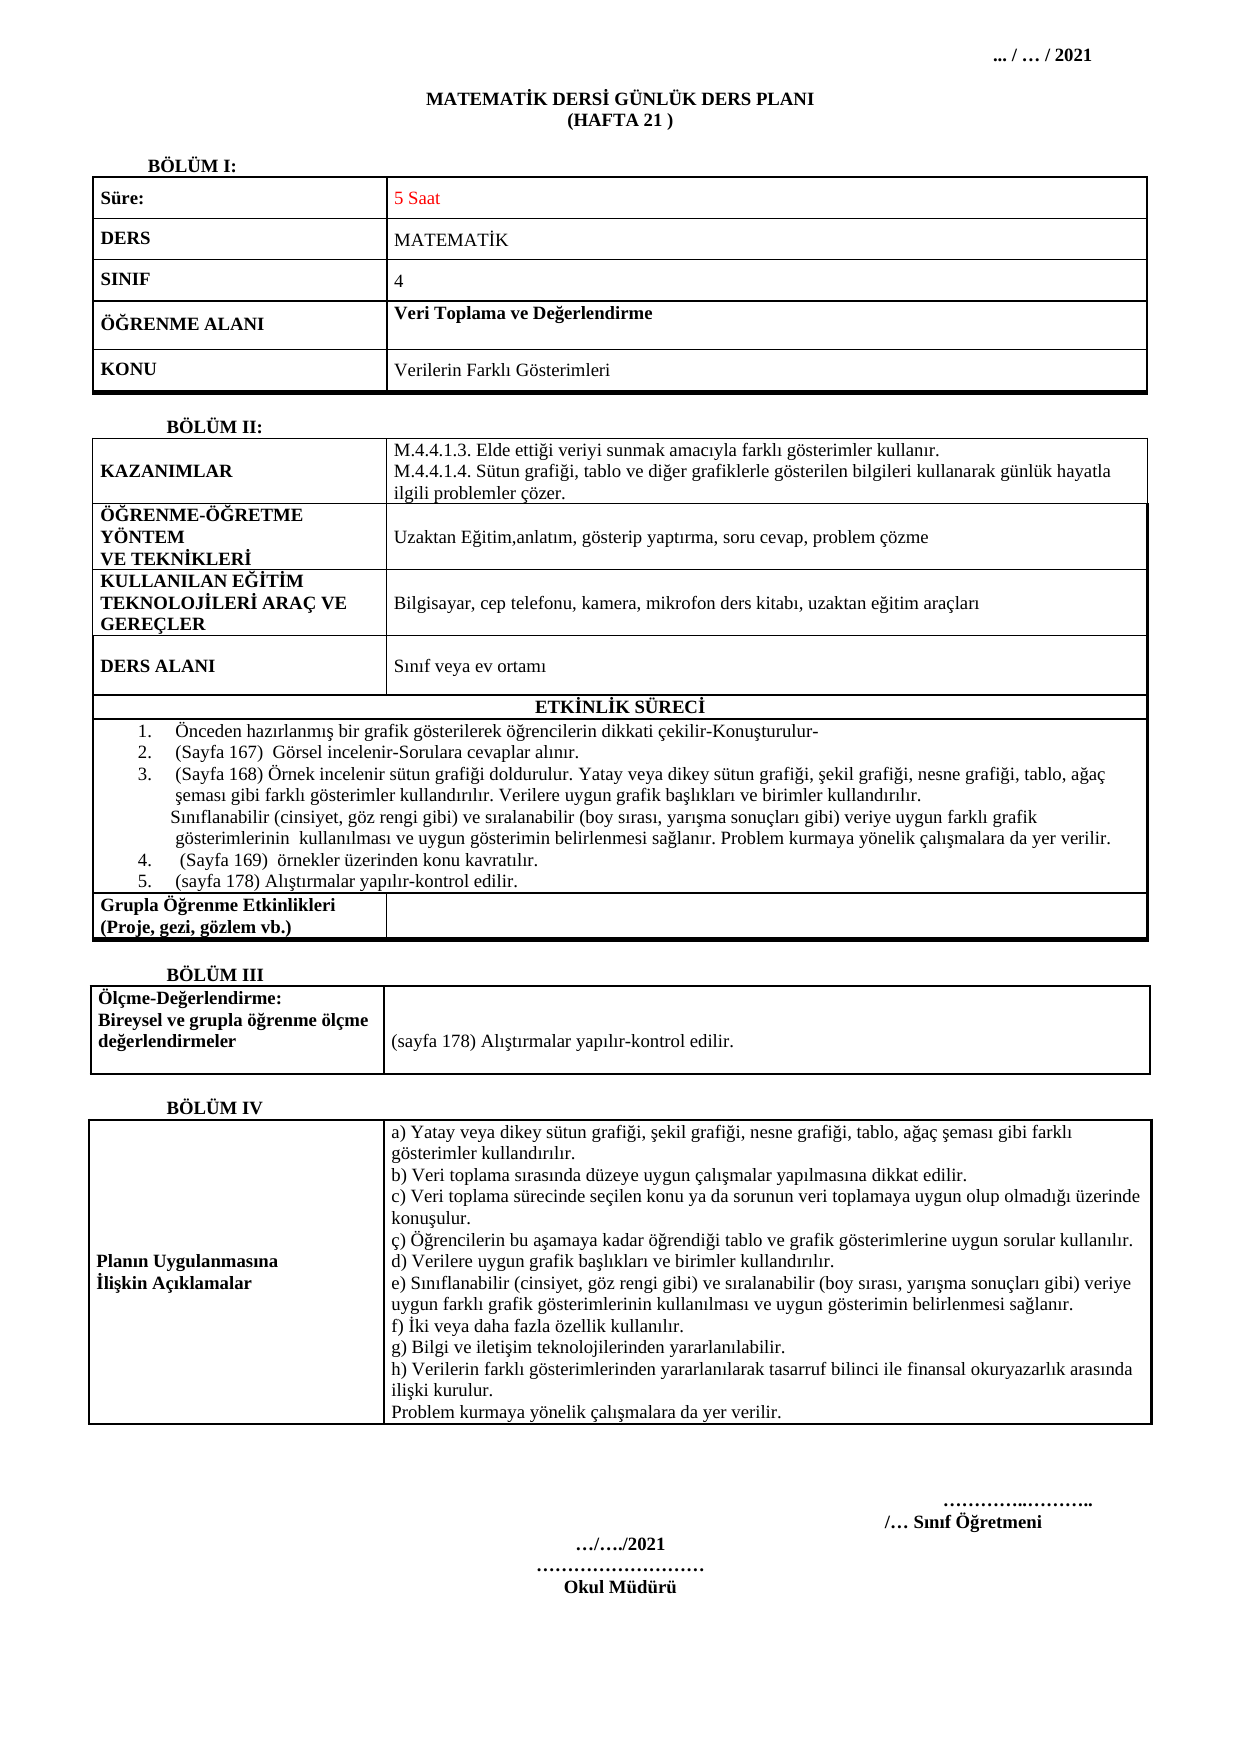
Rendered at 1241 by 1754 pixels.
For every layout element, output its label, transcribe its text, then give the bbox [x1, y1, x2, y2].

table_cell DERS ALANI [94, 636, 386, 694]
table_header 5 Saat [388, 178, 1146, 218]
text Okul Müdürü [148, 1576, 1092, 1597]
text BÖLÜM II: [148, 416, 1092, 438]
text /… Sınıf Öğretmeni [148, 1511, 1092, 1532]
text (HAFTA 21 ) [148, 109, 1092, 131]
table_cell DERS [94, 219, 386, 259]
table_header KAZANIMLAR [93, 439, 386, 503]
table_cell KONU [94, 350, 386, 390]
table_cell KULLANILAN EĞİTİM TEKNOLOJİLERİ ARAÇ VE GEREÇLER [93, 570, 386, 635]
table_cell ÖĞRENME ALANI [94, 302, 386, 348]
table_header Ölçme-Değerlendirme: Bireysel ve grupla öğrenme ölçme değerlendirmeler [92, 987, 383, 1073]
table_cell ETKİNLİK SÜRECİ [94, 696, 1146, 717]
table_cell Verilerin Farklı Gösterimleri [388, 350, 1146, 390]
table_header M.4.4.1.3. Elde ettiği veriyi sunmak amacıyla farklı gösterimler kullanır. M.4.4.1.4. Sütun grafiği, tablo ve diğer grafiklerle gösterilen bilgileri kullanarak günlük hayatla ilgili problemler çözer. [387, 439, 1147, 503]
table_cell Uzaktan Eğitim,anlatım, gösterip yaptırma, soru cevap, problem çözme [387, 504, 1146, 569]
table_cell MATEMATİK [388, 219, 1146, 259]
table_cell ÖĞRENME-ÖĞRETME YÖNTEM VE TEKNİKLERİ [93, 504, 386, 569]
text ... / … / 2021 [148, 44, 1092, 66]
table_header a) Yatay veya dikey sütun grafiği, şekil grafiği, nesne grafiği, tablo, ağaç şeması gibi farklı gösterimler kullandırılır. b) Veri toplama sırasında düzeye uygun çalışmalar yapılmasına dikkat edilir. c) Veri toplama sürecinde seçilen konu ya da sorunun veri toplamaya uygun olup olmadığı üzerinde konuşulur. ç) Öğrencilerin bu aşamaya kadar öğrendiği tablo ve grafik gösterimlerine uygun sorular kullanılır. d) Verilere uygun grafik başlıkları ve birimler kullandırılır. e) Sınıflanabilir (cinsiyet, göz rengi gibi) ve sıralanabilir (boy sırası, yarışma sonuçları gibi) veriye uygun farklı grafik gösterimlerinin kullanılması ve uygun gösterimin belirlenmesi sağlanır. f) İki veya daha fazla özellik kullanılır. g) Bilgi ve iletişim teknolojilerinden yararlanılabilir. h) Verilerin farklı gösterimlerinden yararlanılarak tasarruf bilinci ile finansal okuryazarlık arasında ilişki kurulur. Problem kurmaya yönelik çalışmalara da yer verilir. [385, 1121, 1150, 1422]
text …………..……….. [148, 1489, 1092, 1511]
table_cell 4 [388, 260, 1146, 300]
subtitle BÖLÜM III [148, 963, 1092, 985]
table_cell [387, 894, 1146, 937]
table_cell Grupla Öğrenme Etkinlikleri (Proje, gezi, gözlem vb.) [94, 894, 386, 937]
table_cell Bilgisayar, cep telefonu, kamera, mikrofon ders kitabı, uzaktan eğitim araçları [387, 570, 1146, 635]
table_header (sayfa 178) Alıştırmalar yapılır-kontrol edilir. [385, 987, 1149, 1073]
text BÖLÜM I: [148, 155, 1092, 176]
table_header Planın Uygulanmasına İlişkin Açıklamalar [90, 1121, 383, 1422]
table_cell SINIF [94, 260, 386, 300]
subtitle BÖLÜM IV [148, 1097, 1092, 1118]
table_cell Sınıf veya ev ortamı [387, 636, 1146, 694]
table_cell Veri Toplama ve Değerlendirme [388, 302, 1146, 348]
table_header Süre: [94, 178, 386, 218]
table_cell Önceden hazırlanmış bir grafik gösterilerek öğrencilerin dikkati çekilir-Konuşturulur- (Sayfa 167) Görsel incelenir-Sorulara cevaplar alınır. (Sayfa 168) Örnek incelenir sütun grafiği doldurulur. Yatay veya dikey sütun grafiği, şekil grafiği, nesne grafiği, tablo, ağaç şeması gibi farklı gösterimler kullandırılır. Verilere uygun grafik başlıkları ve birimler kullandırılır. Sınıflanabilir (cinsiyet, göz rengi gibi) ve sıralanabilir (boy sırası, yarışma sonuçları gibi) veriye uygun farklı grafik gösterimlerinin kullanılması ve uygun gösterimin belirlenmesi sağlanır. Problem kurmaya yönelik çalışmalara da yer verilir. (Sayfa 169) örnekler üzerinden konu kavratılır. (sayfa 178) Alıştırmalar yapılır-kontrol edilir. [94, 720, 1146, 892]
text MATEMATİK DERSİ GÜNLÜK DERS PLANI [148, 87, 1092, 109]
text ……………………… [148, 1554, 1092, 1576]
text …/…./2021 [148, 1532, 1092, 1554]
